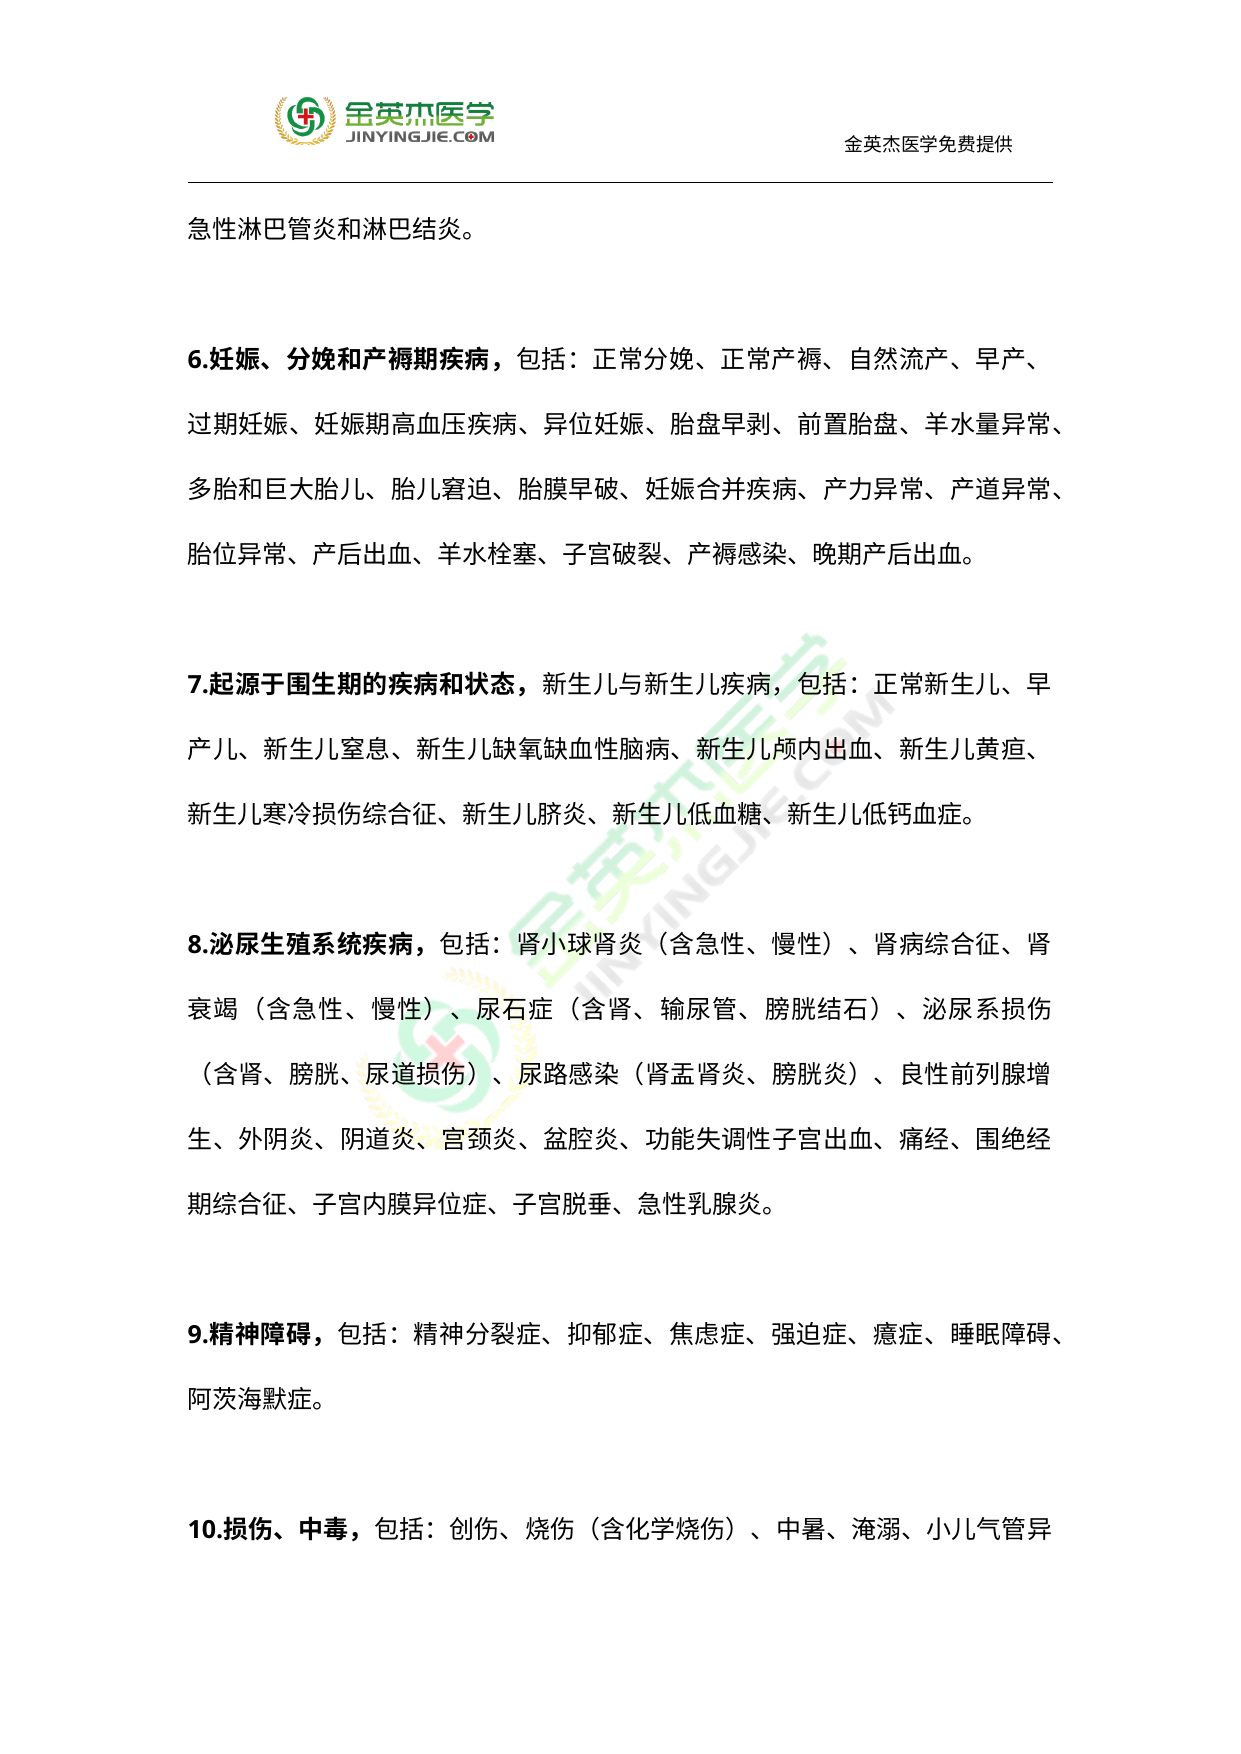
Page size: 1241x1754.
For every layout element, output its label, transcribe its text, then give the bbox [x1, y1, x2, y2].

text 8.泌尿生殖系统疾病，包括：肾小球肾炎（含急性、慢性）、肾病综合征、肾衰竭（含急性、慢性）、尿石症（含肾、输尿管、膀胱结石）、泌尿系损伤（含肾、膀胱、尿道损伤）、尿路感染（肾盂肾炎、膀胱炎）、良性前列腺增生、外阴炎、阴道炎、宫颈炎、盆腔炎、功能失调性子宫出血、痛经、围绝经期综合征、子宫内膜异位症、子宫脱垂、急性乳腺炎。 [187, 910, 1053, 1235]
picture [262, 88, 508, 152]
text 6.妊娠、分娩和产褥期疾病，包括：正常分娩、正常产褥、自然流产、早产、过期妊娠、妊娠期高血压疾病、异位妊娠、胎盘早剥、前置胎盘、羊水量异常、多胎和巨大胎儿、胎儿窘迫、胎膜早破、妊娠合并疾病、产力异常、产道异常、胎位异常、产后出血、羊水栓塞、子宫破裂、产褥感染、晚期产后出血。 [187, 325, 1053, 585]
text 9.精神障碍，包括：精神分裂症、抑郁症、焦虑症、强迫症、癔症、睡眠障碍、阿茨海默症。 [187, 1300, 1053, 1430]
text 7.起源于围生期的疾病和状态，新生儿与新生儿疾病，包括：正常新生儿、早产儿、新生儿窒息、新生儿缺氧缺血性脑病、新生儿颅内出血、新生儿黄疸、新生儿寒冷损伤综合征、新生儿脐炎、新生儿低血糖、新生儿低钙血症。 [187, 650, 1053, 845]
text 10.损伤、中毒，包括：创伤、烧伤（含化学烧伤）、中暑、淹溺、小儿气管异物、肋骨骨折、四肢骨折、骨盆骨折、颅骨骨折、破伤风、咬伤（含毒蛇、犬）、腹部损伤、食物中毒、一氧化碳中毒、有机磷中毒、镇静催眠药中毒、酒精中毒。 [187, 1495, 1053, 1560]
text 5.皮肤和皮下组织疾病，包括：疖、痈、急性蜂窝织炎、手部急性化脓性感染、急性淋巴管炎和淋巴结炎。 [187, 195, 1053, 260]
